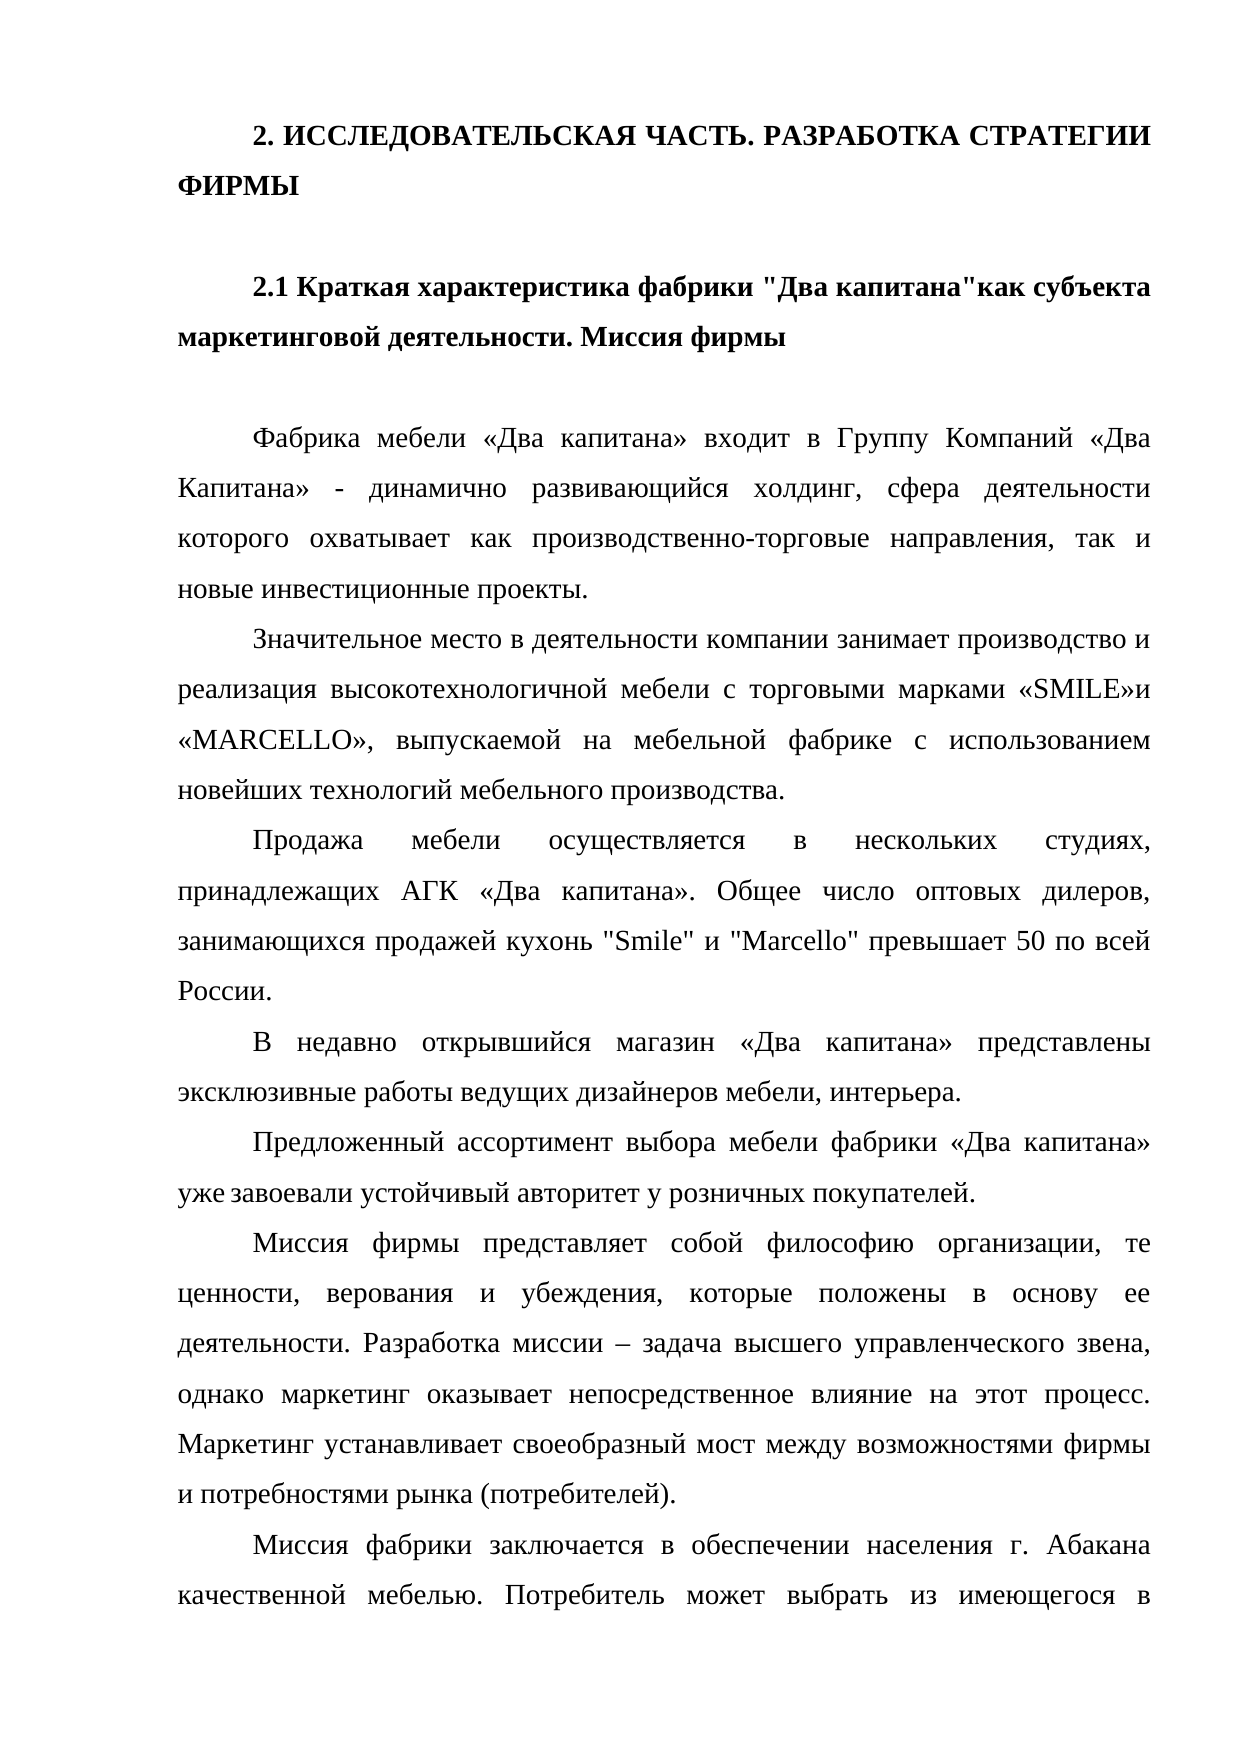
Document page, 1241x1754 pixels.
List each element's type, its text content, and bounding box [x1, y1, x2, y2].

text Продажа мебели осуществляется в нескольких студиях, принадлежащих АГК «Два капитана». Общее число оптовых дилеров, занимающихся продажей кухонь "Smile" и "Marcello" превышает 50 по всей России. [177, 822, 1152, 1007]
text 2. Исследовательская часть. Разработка стратегии фирмы [177, 118, 1152, 202]
text В недавно открывшийся магазин «Два капитана» представлены эксклюзивные работы ведущих дизайнеров мебели, интерьера. [177, 1024, 1152, 1108]
text Предложенный ассортимент выбора мебели фабрики «Два капитана» уже завоевали устойчивый авторитет у розничных покупателей. [177, 1124, 1152, 1208]
text Значительное место в деятельности компании занимает производство и реализация высокотехнологичной мебели с торговыми марками «SMILE»и «MARCELLO», выпускаемой на мебельной фабрике с использованием новейших технологий мебельного производства. [177, 621, 1152, 806]
text Фабрика мебели «Два капитана» входит в Группу Компаний «Два Капитана» - динамично развивающийся холдинг, сфера деятельности которого охватывает как производственно-торговые направления, так и новые инвестиционные проекты. [177, 420, 1152, 604]
text Миссия фирмы представляет собой философию организации, те ценности, верования и убеждения, которые положены в основу ее деятельности. Разработка миссии – задача высшего управленческого звена, однако маркетинг оказывает непосредственное влияние на этот процесс. Маркетинг устанавливает своеобразный мост между возможностями фирмы и потребностями рынка (потребителей). [177, 1225, 1152, 1510]
text 2.1 Краткая характеристика фабрики "Два капитана"как субъекта маркетинговой деятельности. Миссия фирмы [177, 269, 1152, 353]
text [177, 1527, 1152, 1611]
